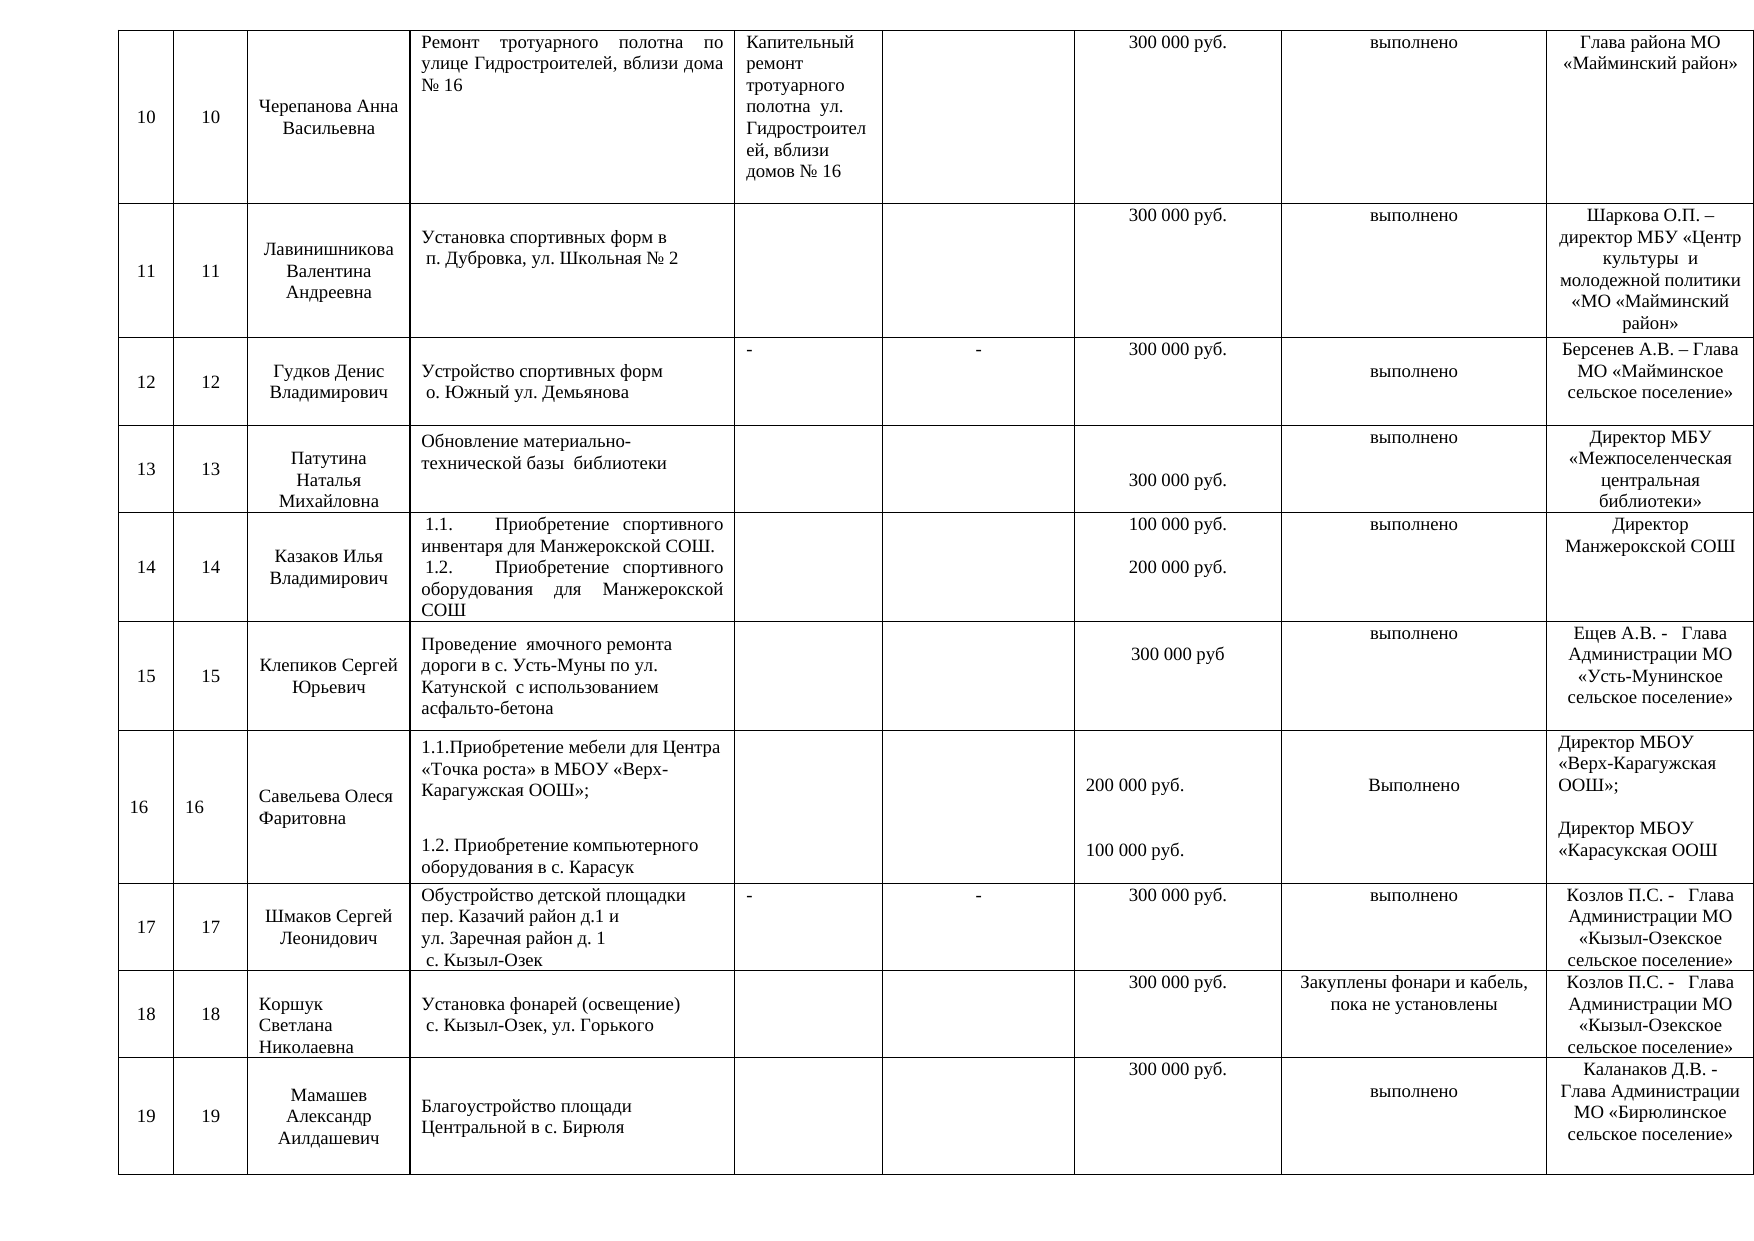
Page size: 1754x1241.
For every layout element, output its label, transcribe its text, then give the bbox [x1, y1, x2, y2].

table_cell Шаркова О.П. – директор МБУ «Центр культуры и молодежной политики «МО «Майминский район» [1547, 204, 1753, 337]
table_cell - [883, 884, 1074, 970]
table_cell 13 [174, 426, 247, 512]
table_cell Каланаков Д.В. - Глава Администрации МО «Бирюлинское сельское поселение» [1547, 1058, 1753, 1174]
table_cell Установка спортивных форм в п. Дубровка, ул. Школьная № 2 [411, 204, 734, 337]
table_cell 200 000 руб. 100 000 руб. [1075, 731, 1281, 883]
table_cell Клепиков Сергей Юрьевич [248, 622, 409, 729]
table_cell Козлов П.С. - Глава Администрации МО «Кызыл-Озекское сельское поселение» [1547, 884, 1753, 970]
table_cell 12 [119, 338, 173, 424]
table_cell Шмаков Сергей Леонидович [248, 884, 409, 970]
table_cell выполнено [1282, 513, 1546, 621]
table_cell 17 [119, 884, 173, 970]
table_cell 1.1.Приобретение мебели для Центра «Точка роста» в МБОУ «Верх-Карагужская ООШ»; 1.2. Приобретение компьютерного оборудования в с. Карасук [411, 731, 734, 883]
table_cell 300 000 руб. [1075, 971, 1281, 1057]
table_cell 16 [174, 731, 247, 883]
table_cell Обновление материально-технической базы библиотеки [411, 426, 734, 512]
table_cell Проведение ямочного ремонта дороги в с. Усть-Муны по ул. Катунской с использованием асфальто-бетона [411, 622, 734, 729]
table_cell 12 [174, 338, 247, 424]
table_cell 300 000 руб. [1075, 426, 1281, 512]
table_cell выполнено [1282, 204, 1546, 337]
table_cell Ещев А.В. - Глава Администрации МО «Усть-Мунинское сельское поселение» [1547, 622, 1753, 729]
table_cell Выполнено [1282, 731, 1546, 883]
table_cell выполнено [1282, 622, 1546, 729]
table_cell Мамашев Александр Аилдашевич [248, 1058, 409, 1174]
table_cell 11 [119, 204, 173, 337]
table_cell - [883, 338, 1074, 424]
table_cell [735, 426, 882, 512]
table_cell Закуплены фонари и кабель, пока не установлены [1282, 971, 1546, 1057]
table_cell Глава района МО «Майминский район» [1547, 31, 1753, 203]
table_cell выполнено [1282, 338, 1546, 424]
table_cell Обустройство детской площадки пер. Казачий район д.1 и ул. Заречная район д. 1 с. Кызыл-Озек [411, 884, 734, 970]
table_cell 300 000 руб. [1075, 338, 1281, 424]
table_cell Ремонт тротуарного полотна по улице Гидростроителей, вблизи дома № 16 [411, 31, 734, 203]
table_cell 300 000 руб. [1075, 204, 1281, 337]
table_cell Черепанова Анна Васильевна [248, 31, 409, 203]
table_cell 19 [119, 1058, 173, 1174]
table_cell Директор МБУ «Межпоселенческая центральная библиотеки» [1547, 426, 1753, 512]
table_cell 300 000 руб. [1075, 1058, 1281, 1174]
table_cell [735, 622, 882, 729]
table_cell Директор Манжерокской СОШ [1547, 513, 1753, 621]
table_cell Приобретение спортивного инвентаря для Манжерокской СОШ. Приобретение спортивного оборудования для Манжерокской СОШ [411, 513, 734, 621]
table_cell [883, 513, 1074, 621]
table_cell [883, 204, 1074, 337]
table_cell 14 [174, 513, 247, 621]
table_cell Козлов П.С. - Глава Администрации МО «Кызыл-Озекское сельское поселение» [1547, 971, 1753, 1057]
table_cell [735, 971, 882, 1057]
table_cell - [735, 338, 882, 424]
table_cell выполнено [1282, 884, 1546, 970]
table_cell Савельева Олеся Фаритовна [248, 731, 409, 883]
table_cell Капительный ремонт тротуарного полотна ул. Гидростроителей, вблизи домов № 16 [735, 31, 882, 203]
table_cell Благоустройство площади Центральной в с. Бирюля [411, 1058, 734, 1174]
table_cell 11 [174, 204, 247, 337]
table_cell [883, 731, 1074, 883]
table_cell 10 [119, 31, 173, 203]
table_cell выполнено [1282, 426, 1546, 512]
table_cell 300 000 руб. [1075, 884, 1281, 970]
table_cell Патутина Наталья Михайловна [248, 426, 409, 512]
table_cell [735, 731, 882, 883]
table_cell Казаков Илья Владимирович [248, 513, 409, 621]
table_cell [883, 1058, 1074, 1174]
table_cell Коршук Светлана Николаевна [248, 971, 409, 1057]
table_cell 15 [174, 622, 247, 729]
table_cell [883, 426, 1074, 512]
table_cell Устройство спортивных форм о. Южный ул. Демьянова [411, 338, 734, 424]
table_cell [883, 622, 1074, 729]
table_cell 19 [174, 1058, 247, 1174]
table_cell 16 [119, 731, 173, 883]
table_cell 18 [119, 971, 173, 1057]
table_cell Гудков Денис Владимирович [248, 338, 409, 424]
table_cell Установка фонарей (освещение) с. Кызыл-Озек, ул. Горького [411, 971, 734, 1057]
table_cell 10 [174, 31, 247, 203]
table_cell выполнено [1282, 1058, 1546, 1174]
table_cell [735, 204, 882, 337]
table_cell 100 000 руб. 200 000 руб. [1075, 513, 1281, 621]
table_cell - [735, 884, 882, 970]
table_cell [735, 513, 882, 621]
table_cell выполнено [1282, 31, 1546, 203]
table_cell 17 [174, 884, 247, 970]
table_cell [883, 31, 1074, 203]
table_cell [735, 1058, 882, 1174]
table_cell 14 [119, 513, 173, 621]
table_cell [883, 971, 1074, 1057]
table_cell 18 [174, 971, 247, 1057]
table_cell 15 [119, 622, 173, 729]
table_cell Лавинишникова Валентина Андреевна [248, 204, 409, 337]
table_cell Берсенев А.В. – Глава МО «Майминское сельское поселение» [1547, 338, 1753, 424]
table_cell Директор МБОУ «Верх-Карагужская ООШ»; Директор МБОУ «Карасукская ООШ [1547, 731, 1753, 883]
table_cell 13 [119, 426, 173, 512]
table_cell 300 000 руб [1075, 622, 1281, 729]
table_cell 300 000 руб. [1075, 31, 1281, 203]
